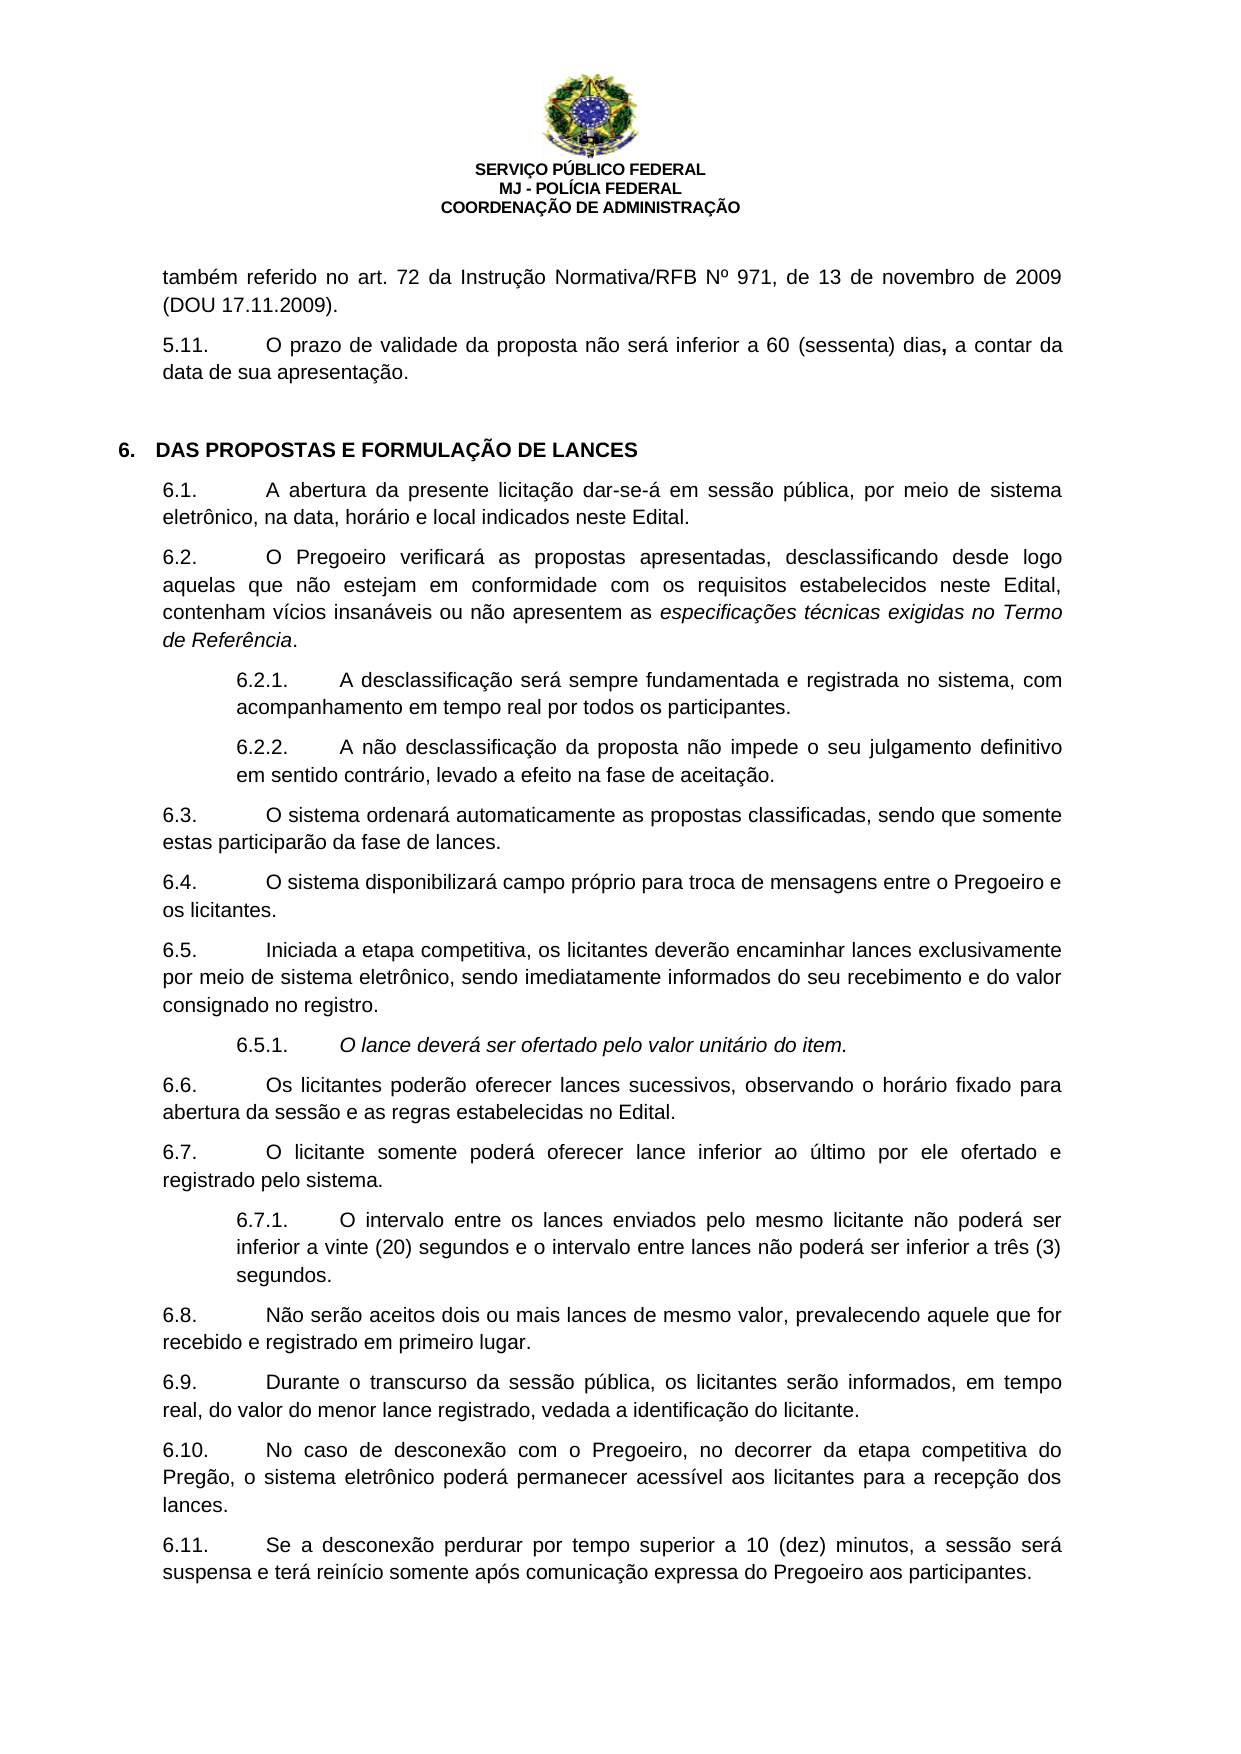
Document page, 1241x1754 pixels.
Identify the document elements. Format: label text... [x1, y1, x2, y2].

list Iniciada a etapa competitiva, os licitantes deverão encaminhar lances exclusivamente por meio de sistema eletrônico, sendo imediatamente informados do seu recebimento e do valor consignado no registro. [162, 938, 1063, 1017]
list Não serão aceitos dois ou mais lances de mesmo valor, prevalecendo aquele que for recebido e registrado em primeiro lugar. [162, 1303, 1063, 1354]
list A desclassificação será sempre fundamentada e registrada no sistema, com acompanhamento em tempo real por todos os participantes. [236, 668, 1063, 719]
text DAS PROPOSTAS E FORMULAÇÃO DE LANCES [118, 438, 1063, 462]
list O lance deverá ser ofertado pelo valor unitário do item. [236, 1033, 1063, 1057]
list O prazo de validade da proposta não será inferior a 60 (sessenta) dias, a contar da data de sua apresentação. [162, 333, 1063, 384]
list O intervalo entre os lances enviados pelo mesmo licitante não poderá ser inferior a vinte (20) segundos e o intervalo entre lances não poderá ser inferior a três (3) segundos. [236, 1208, 1063, 1287]
list O Pregoeiro verificará as propostas apresentadas, desclassificando desde logo aquelas que não estejam em conformidade com os requisitos estabelecidos neste Edital, contenham vícios insanáveis ou não apresentem as especificações técnicas exigidas no Termo de Referência. [162, 545, 1063, 652]
list Durante o transcurso da sessão pública, os licitantes serão informados, em tempo real, do valor do menor lance registrado, vedada a identificação do licitante. [162, 1370, 1063, 1422]
list O sistema ordenará automaticamente as propostas classificadas, sendo que somente estas participarão da fase de lances. [162, 803, 1063, 854]
list Os licitantes poderão oferecer lances sucessivos, observando o horário fixado para abertura da sessão e as regras estabelecidas no Edital. [162, 1073, 1063, 1124]
list A abertura da presente licitação dar-se-á em sessão pública, por meio de sistema eletrônico, na data, horário e local indicados neste Edital. [162, 478, 1063, 529]
list O licitante somente poderá oferecer lance inferior ao último por ele ofertado e registrado pelo sistema. [162, 1140, 1063, 1192]
list A não desclassificação da proposta não impede o seu julgamento definitivo em sentido contrário, levado a efeito na fase de aceitação. [236, 735, 1063, 787]
list O sistema disponibilizará campo próprio para troca de mensagens entre o Pregoeiro e os licitantes. [162, 870, 1063, 922]
list Se a desconexão perdurar por tempo superior a 10 (dez) minutos, a sessão será suspensa e terá reinício somente após comunicação expressa do Pregoeiro aos participantes. [162, 1533, 1063, 1584]
list No caso de desconexão com o Pregoeiro, no decorrer da etapa competitiva do Pregão, o sistema eletrônico poderá permanecer acessível aos licitantes para a recepção dos lances. [162, 1438, 1063, 1517]
